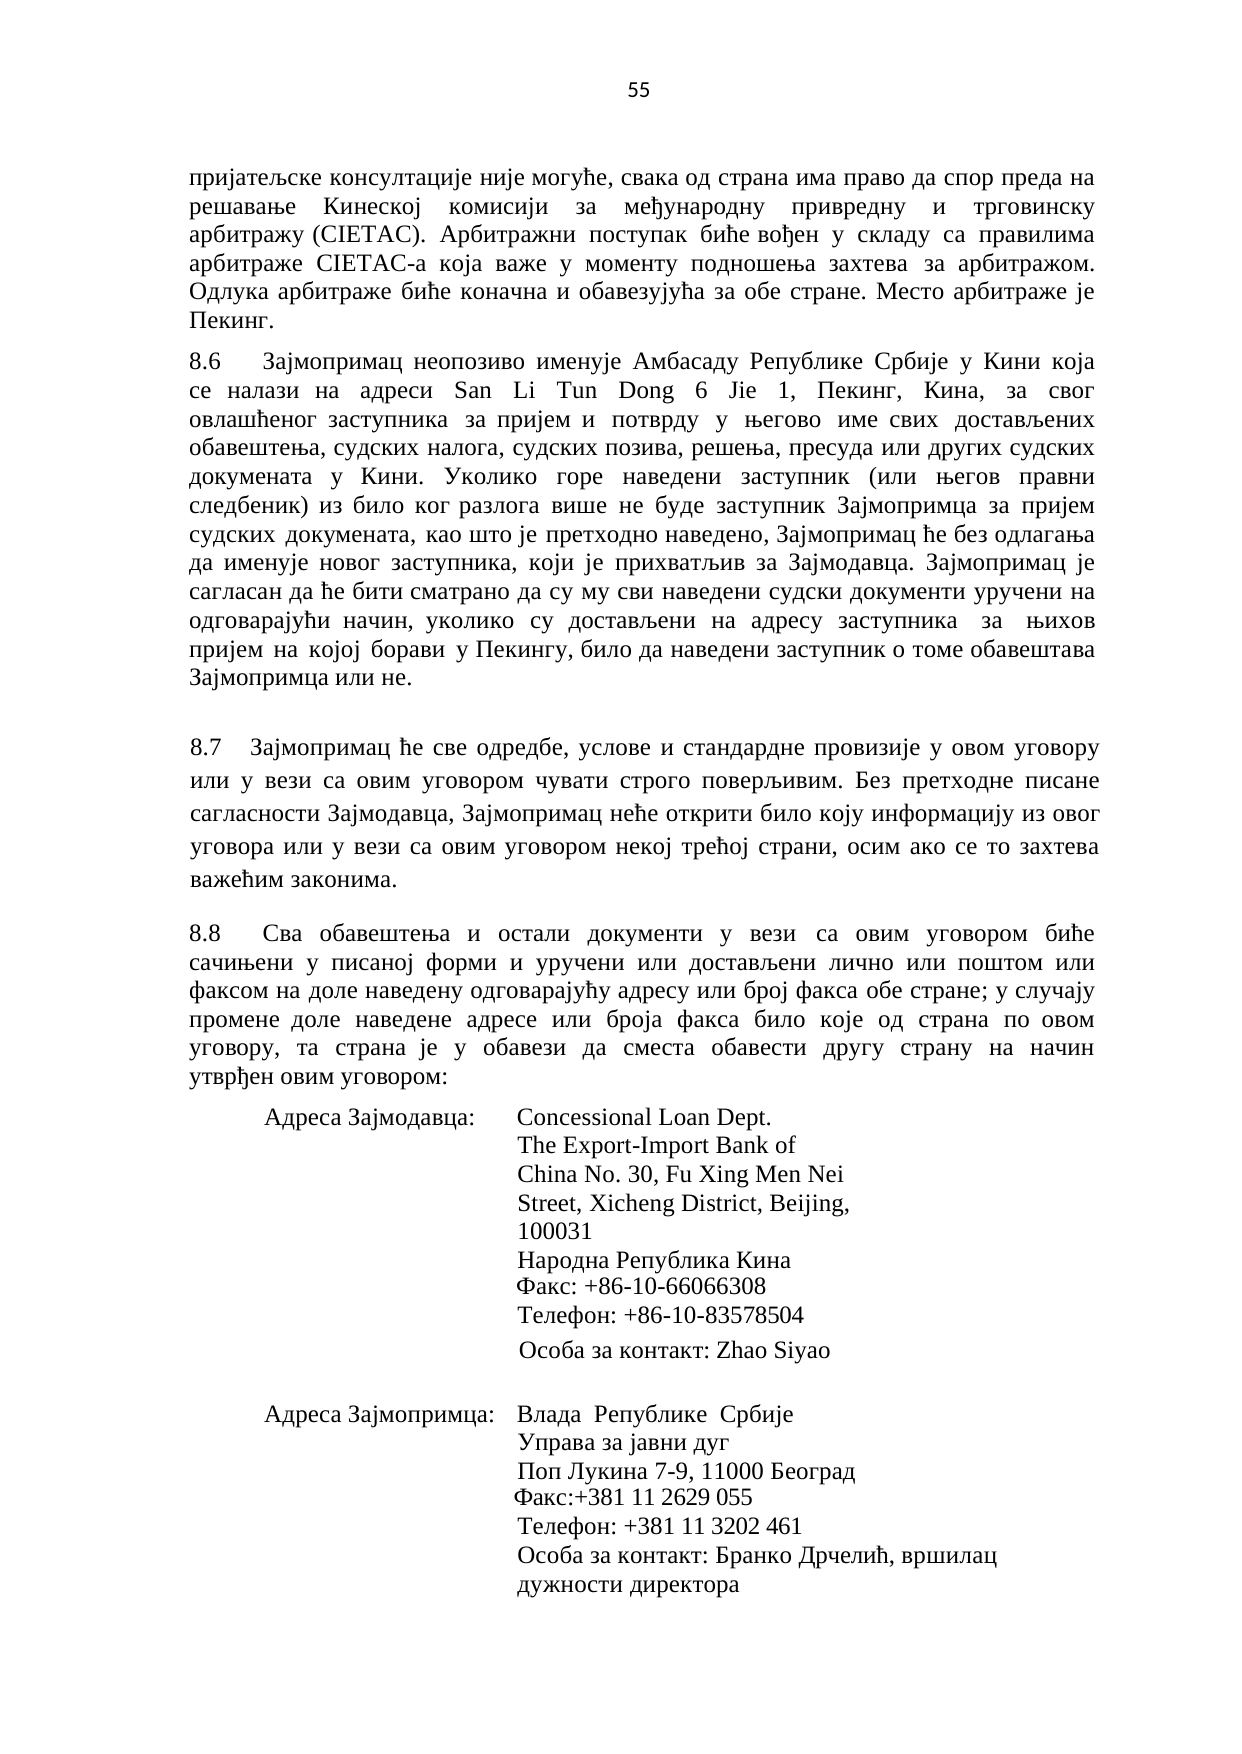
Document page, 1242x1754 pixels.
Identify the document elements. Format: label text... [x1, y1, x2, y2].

text Oсоба за контакт: Zhao Siyao [175, 1329, 1102, 1366]
text 8.8 Сва обавештења и остали документи у вези са овим уговором биће сачињени у писаној форми и уручени или достављени лично или поштом или факсом на доле наведену одговарајућу адресу или број факса обе стране; у случају промене доле наведене адресе или броја факса било које од страна по овом уговору, та страна је у обавези да сместа обавести другу страну на начин утврђен овим уговором: [189, 918, 1095, 1089]
text 8.7 Зајмопримац ће све одредбе, услове и стандардне провизије у овом уговору или у вези са овим уговором чувати строго поверљивим. Без претходне писане сагласности Зајмодавца, Зајмопримац неће открити било коју информацију из овог уговора или у вези са овим уговором некој трећој страни, осим ако се то захтева важећим законима. [190, 732, 1102, 893]
text Адреса Зајмопримца: Влада Републике Србије Управа за јавни дуг [264, 1399, 793, 1456]
text Адреса Зајмодавца: Concessional Loan Dept. [264, 1102, 1102, 1131]
text Особа за контакт: Бранко Дрчелић, вршилац дужности директора [517, 1540, 1102, 1597]
text Поп Лукина 7-9, 11000 Београд [517, 1456, 1102, 1485]
text Телефон: +86-10-83578504 [517, 1300, 1102, 1329]
text 8.6 Зајмопримац неопозиво именује Амбасаду Републике Србије у Кини која се налази на адреси San Li Tun Dong 6 Jie 1, Пекинг, Кина, за свог овлашћеног заступника за пријем и потврду у његово име свих достављених обавештења, судских налога, судских позива, решења, пресуда или других судских докумената у Кини. Уколико горе наведени заступник (или његов правни следбеник) из било ког разлога више не буде заступник Зајмопримца за пријем судских докумената, као што је претходно наведено, Зајмопримац ће без одлагања да именује новог заступника, који је прихватљив за Зајмодавца. Зајмопримац је сагласан да ће бити сматрано да су му сви наведени судски документи уручени на одговарајући начин, уколико су достављени на адресу заступника за њихов пријем на којој борави у Пекингу, било да наведени заступник о томе обавештава Зајмопримца или не. [189, 346, 1095, 691]
text Телефон: +381 11 3202 461 [517, 1511, 1102, 1540]
text Народна Република Кина [513, 1245, 795, 1274]
text Факс: +86-10-66066308 [513, 1274, 769, 1300]
text The Export-Import Bank of China No. 30, Fu Xing Men Nei Street, Xicheng District, Beijing, 100031 [517, 1131, 858, 1245]
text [189, 162, 1095, 334]
text Факс:+381 11 2629 055 [513, 1485, 753, 1511]
